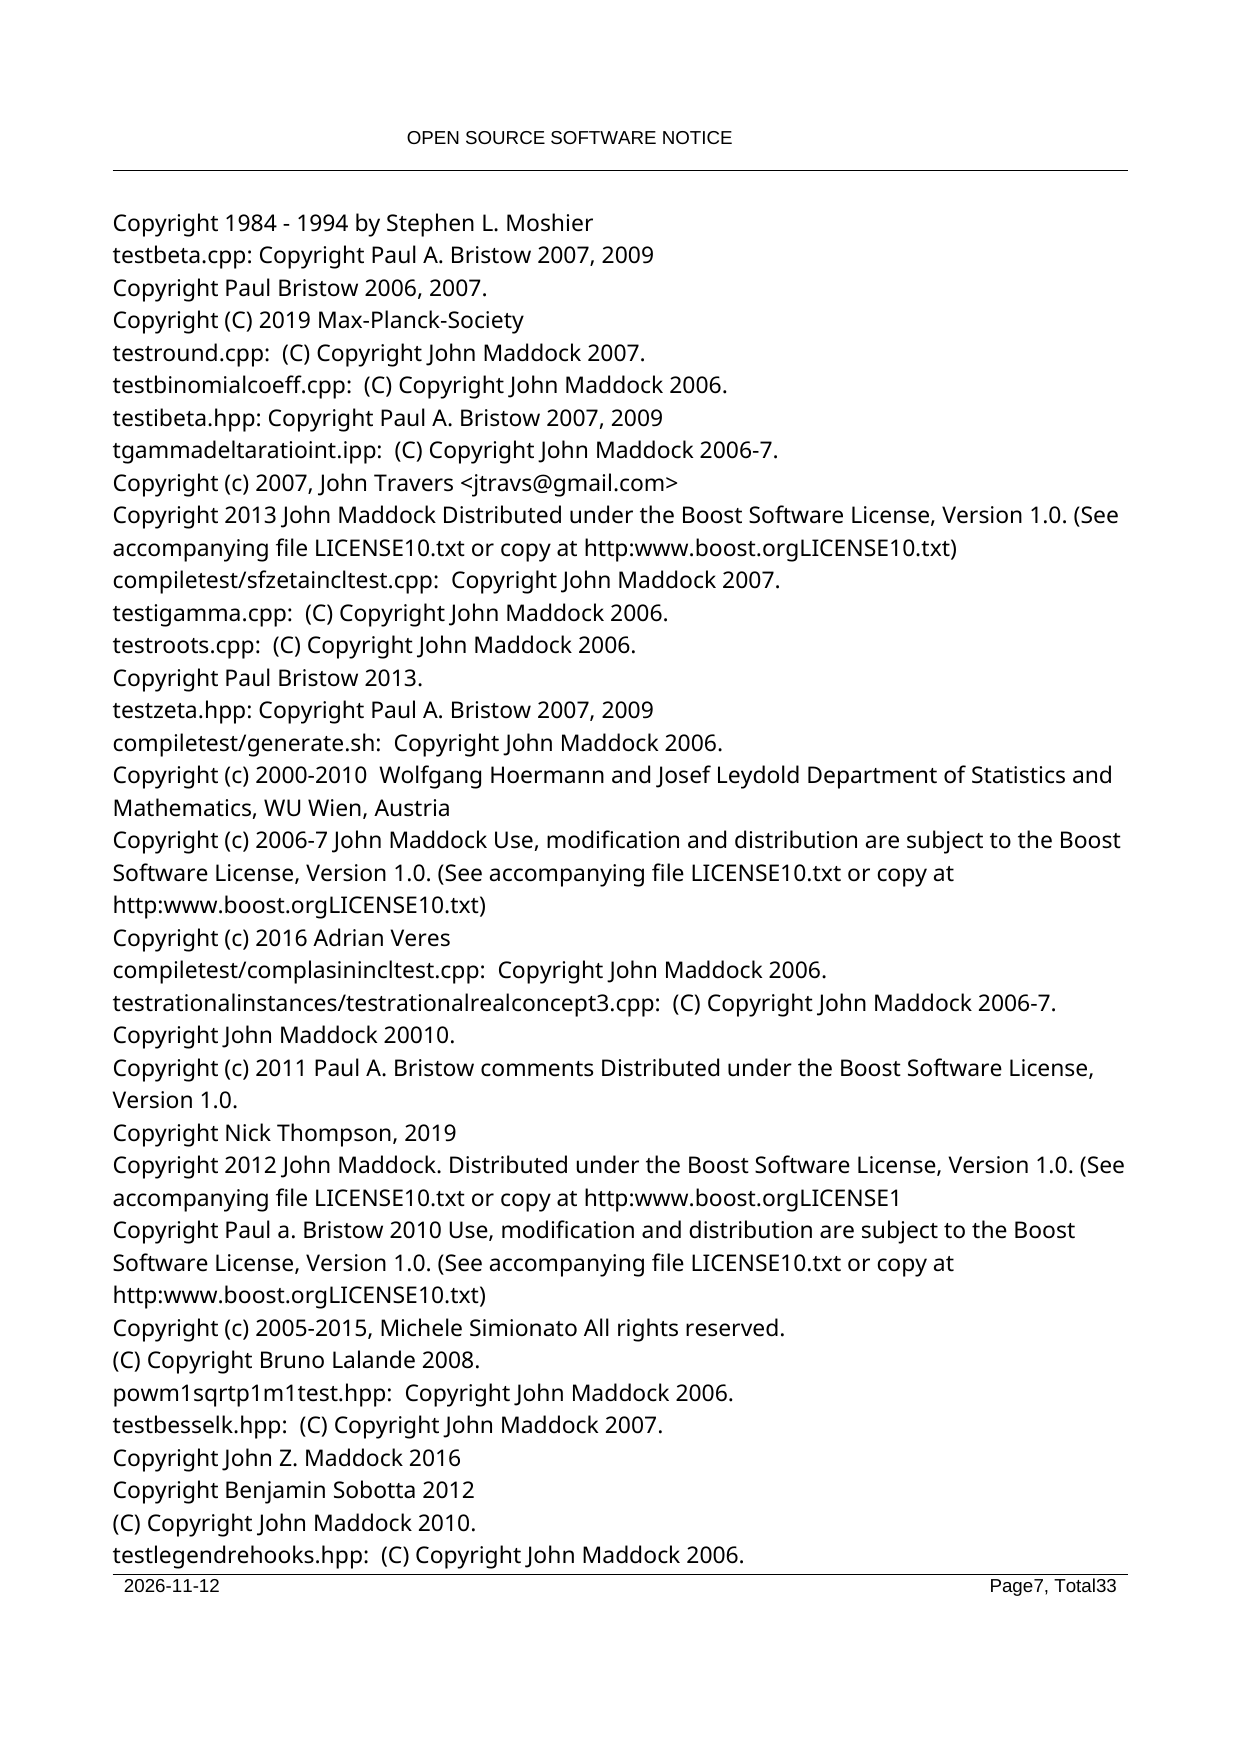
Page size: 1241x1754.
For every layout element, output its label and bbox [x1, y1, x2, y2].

text [112, 206, 1128, 1571]
